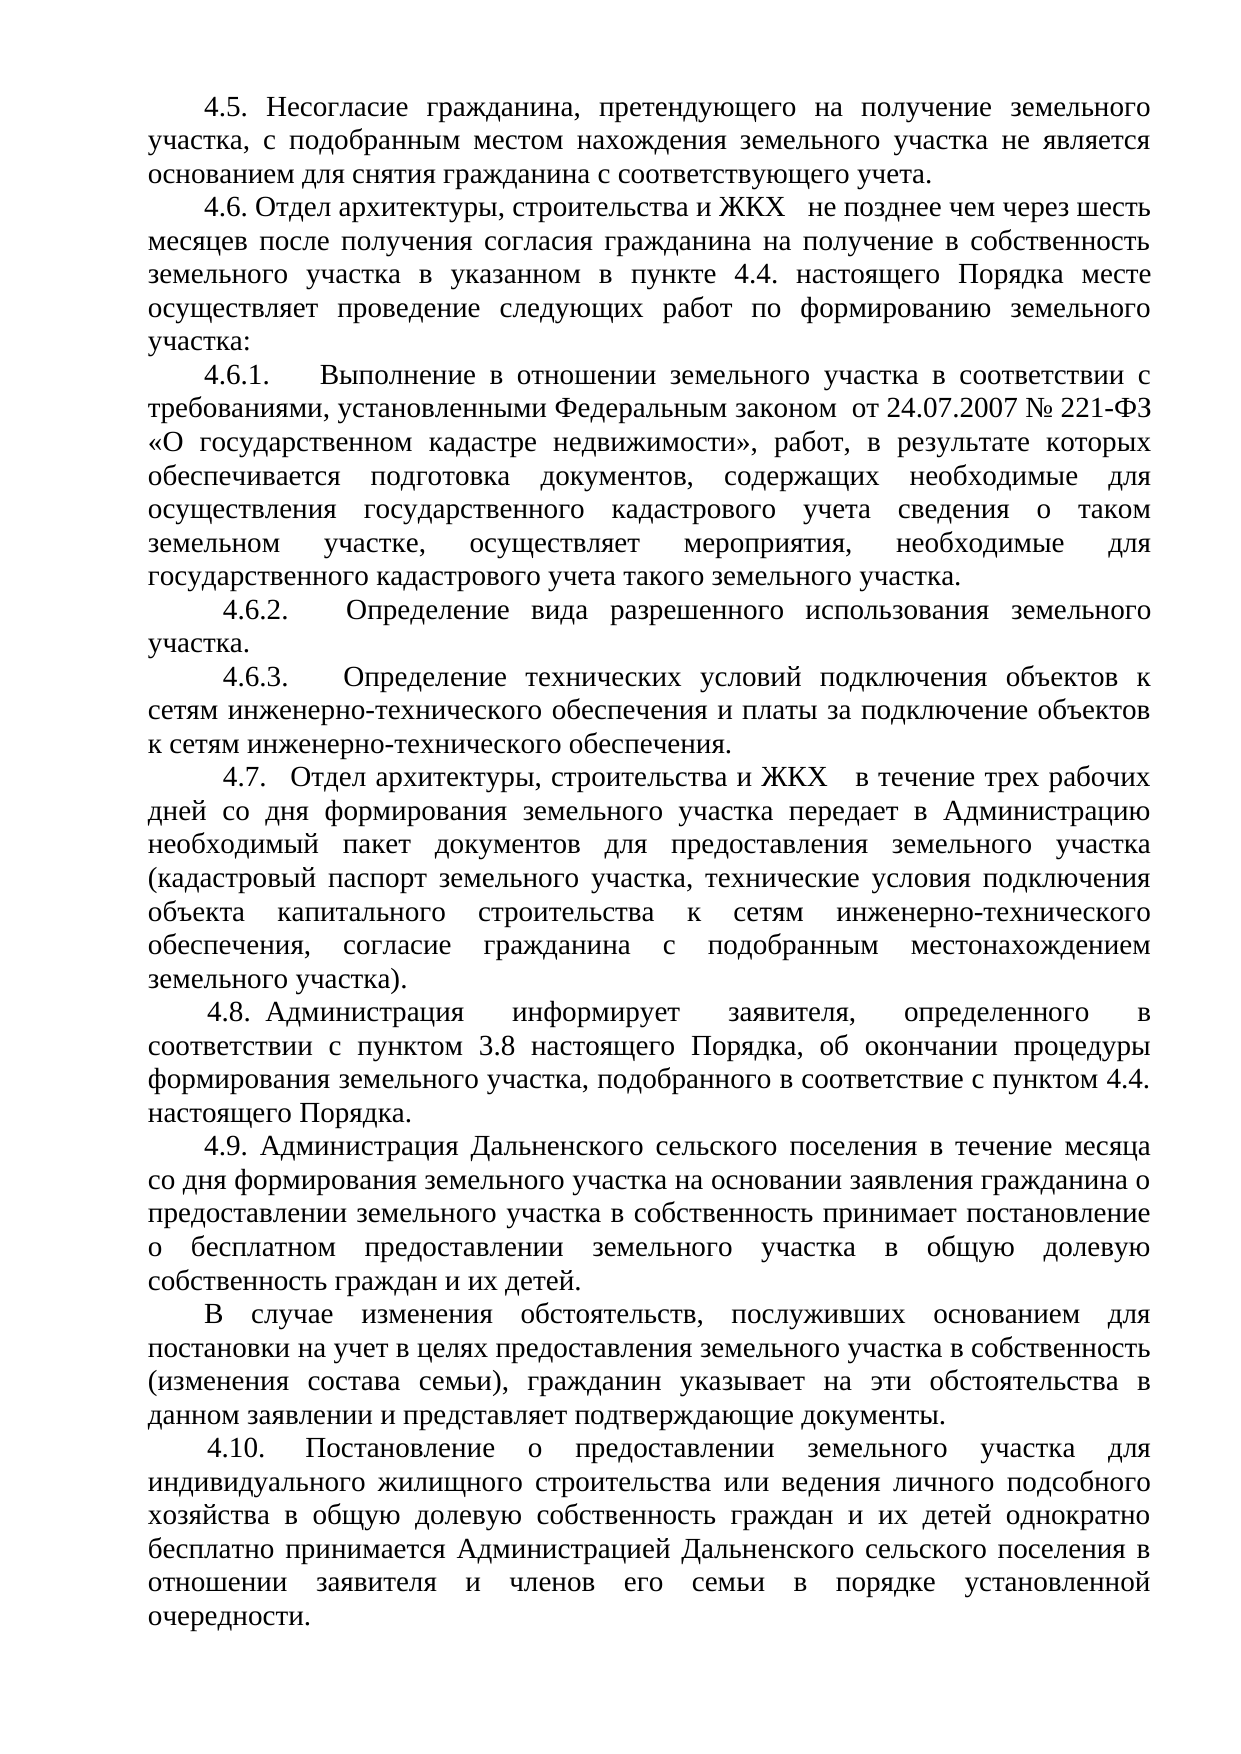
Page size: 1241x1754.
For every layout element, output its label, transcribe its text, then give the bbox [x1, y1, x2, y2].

text 4.6.1. Выполнение в отношении земельного участка в соответствии с требованиями, установленными Федеральным законом от 24.07.2007 № 221-ФЗ «О государственном кадастре недвижимости», работ, в результате которых обеспечивается подготовка документов, содержащих необходимые для осуществления государственного кадастрового учета сведения о таком земельном участке, осуществляет мероприятия, необходимые для государственного кадастрового учета такого земельного участка. [148, 357, 1152, 592]
text 4.5. Несогласие гражданина, претендующего на получение земельного участка, с подобранным местом нахождения земельного участка не является основанием для снятия гражданина с соответствующего учета. [148, 89, 1152, 189]
text 4.6.2. Определение вида разрешенного использования земельного участка. [148, 592, 1152, 659]
text 4.7. Отдел архитектуры, строительства и ЖКХ в течение трех рабочих дней со дня формирования земельного участка передает в Администрацию необходимый пакет документов для предоставления земельного участка (кадастровый паспорт земельного участка, технические условия подключения объекта капитального строительства к сетям инженерно-технического обеспечения, согласие гражданина с подобранным местонахождением земельного участка). [148, 759, 1152, 994]
text 4.10. Постановление о предоставлении земельного участка для индивидуального жилищного строительства или ведения личного подсобного хозяйства в общую долевую собственность граждан и их детей однократно бесплатно принимается Администрацией Дальненского сельского поселения в отношении заявителя и членов его семьи в порядке установленной очередности. [148, 1430, 1152, 1632]
text 4.6.3. Определение технических условий подключения объектов к сетям инженерно-технического обеспечения и платы за подключение объектов к сетям инженерно-технического обеспечения. [148, 659, 1152, 759]
text 4.8. Администрация информирует заявителя, определенного в соответствии с пунктом 3.8 настоящего Порядка, об окончании процедуры формирования земельного участка, подобранного в соответствие с пунктом 4.4. настоящего Порядка. [148, 994, 1152, 1128]
text 4.6. Отдел архитектуры, строительства и ЖКХ не позднее чем через шесть месяцев после получения согласия гражданина на получение в собственность земельного участка в указанном в пункте 4.4. настоящего Порядка месте осуществляет проведение следующих работ по формированию земельного участка: [148, 189, 1152, 357]
text В случае изменения обстоятельств, послуживших основанием для постановки на учет в целях предоставления земельного участка в собственность (изменения состава семьи), гражданин указывает на эти обстоятельства в данном заявлении и представляет подтверждающие документы. [148, 1296, 1152, 1430]
text 4.9. Администрация Дальненского сельского поселения в течение месяца со дня формирования земельного участка на основании заявления гражданина о предоставлении земельного участка в собственность принимает постановление о бесплатном предоставлении земельного участка в общую долевую собственность граждан и их детей. [148, 1128, 1152, 1296]
